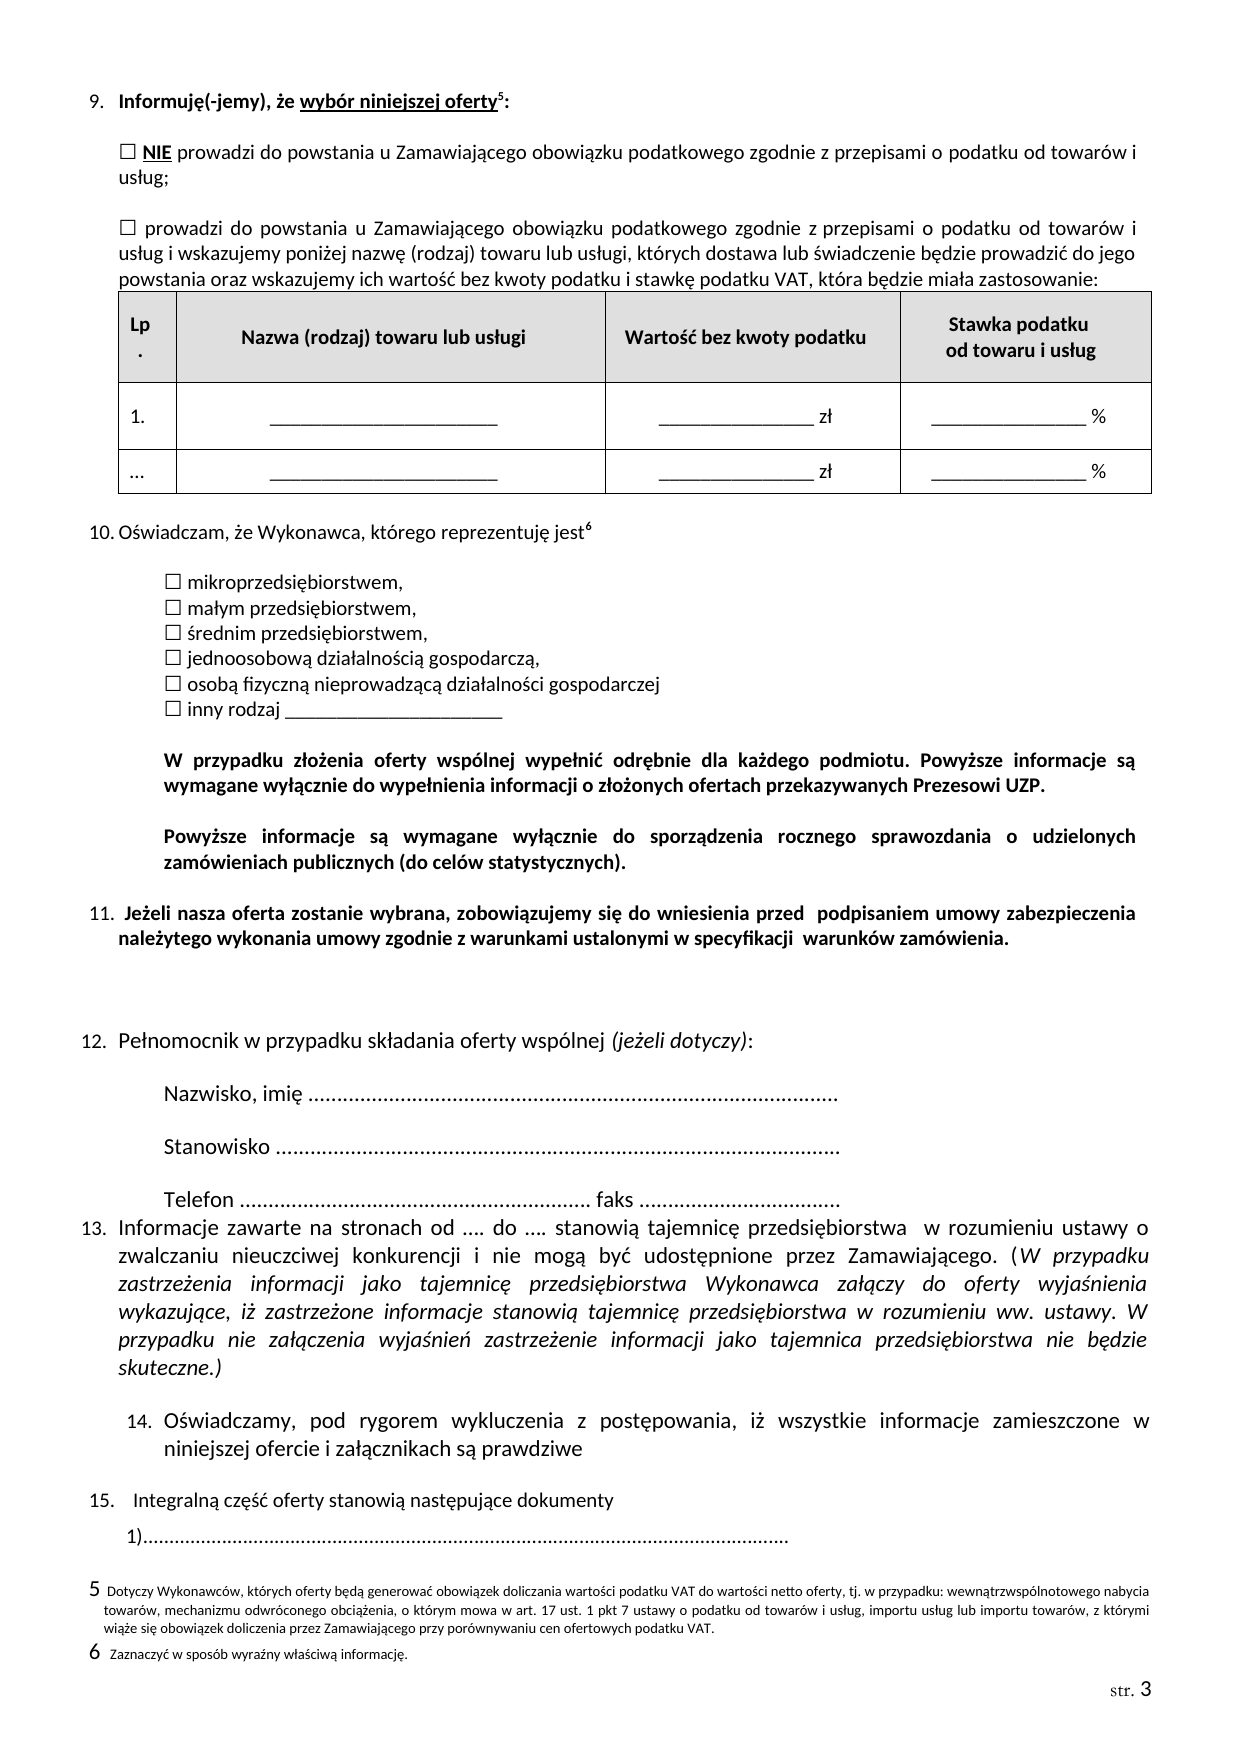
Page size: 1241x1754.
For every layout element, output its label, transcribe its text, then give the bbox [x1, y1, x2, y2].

text ☐ średnim przedsiębiorstwem, [164, 620, 1137, 646]
table_cell _______________ zł [606, 383, 900, 449]
text ☐ inny rodzaj _____________________ [164, 696, 1137, 722]
text ☐ prowadzi do powstania u Zamawiającego obowiązku podatkowego zgodnie z przepisami o podatku od towarów i usług i wskazujemy poniżej nazwę (rodzaj) towaru lub usługi, których dostawa lub świadczenie będzie prowadzić do jego powstania oraz wskazujemy ich wartość bez kwoty podatku i stawkę podatku VAT, która będzie miała zastosowanie: [118, 215, 1137, 291]
list Oświadczamy, pod rygorem wykluczenia z postępowania, iż wszystkie informacje zamieszczone w niniejszej ofercie i załącznikach są prawdziwe [126, 1407, 1152, 1463]
table_cell _______________ zł [606, 450, 900, 493]
list Oświadczam, że Wykonawca, którego reprezentuję jest [89, 519, 1137, 544]
text ☐ NIE prowadzi do powstania u Zamawiającego obowiązku podatkowego zgodnie z przepisami o podatku od towarów i usług; [118, 139, 1137, 190]
text ☐ małym przedsiębiorstwem, [164, 595, 1137, 620]
text 1)........................................................................................................................... [89, 1523, 1137, 1549]
table_cell ______________________ [177, 450, 605, 493]
table_header Lp. [119, 292, 176, 382]
table_cell … [119, 450, 176, 493]
text W przypadku złożenia oferty wspólnej wypełnić odrębnie dla każdego podmiotu. Powyższe informacje są wymagane wyłącznie do wypełnienia informacji o złożonych ofertach przekazywanych Prezesowi UZP. [164, 747, 1137, 798]
text Telefon ............................................................. faks ................................... [164, 1185, 1152, 1213]
text ☐ osobą fizyczną nieprowadzącą działalności gospodarczej [164, 671, 1137, 696]
text ☐ jednoosobową działalnością gospodarczą, [164, 646, 1137, 671]
table_cell 1. [119, 383, 176, 449]
table_cell ______________________ [177, 383, 605, 449]
table_header Nazwa (rodzaj) towaru lub usługi [177, 292, 605, 382]
text Powyższe informacje są wymagane wyłącznie do sporządzenia rocznego sprawozdania o udzielonych zamówieniach publicznych (do celów statystycznych). [164, 823, 1137, 874]
text Nazwisko, imię ............................................................................................ [164, 1079, 1152, 1107]
list Integralną część oferty stanowią następujące dokumenty [89, 1488, 1137, 1513]
table_header Stawka podatku od towaru i usług [901, 292, 1151, 382]
text Stanowisko .................................................................................................. [164, 1132, 1152, 1160]
table_cell _______________ % [901, 450, 1151, 493]
table_cell _______________ % [901, 383, 1151, 449]
list Informuję(-jemy), że wybór niniejszej oferty: [89, 89, 1137, 114]
text ☐ mikroprzedsiębiorstwem, [164, 569, 1137, 595]
list Jeżeli nasza oferta zostanie wybrana, zobowiązujemy się do wniesienia przed podpisaniem umowy zabezpieczenia należytego wykonania umowy zgodnie z warunkami ustalonymi w specyfikacji warunków zamówienia. [89, 900, 1137, 951]
list Informacje zawarte na stronach od …. do …. stanowią tajemnicę przedsiębiorstwa w rozumieniu ustawy o zwalczaniu nieuczciwej konkurencji i nie mogą być udostępnione przez Zamawiającego. (W przypadku zastrzeżenia informacji jako tajemnicę przedsiębiorstwa Wykonawca załączy do oferty wyjaśnienia wykazujące, iż zastrzeżone informacje stanowią tajemnicę przedsiębiorstwa w rozumieniu ww. ustawy. W przypadku nie załączenia wyjaśnień zastrzeżenie informacji jako tajemnica przedsiębiorstwa nie będzie skuteczne.) [81, 1213, 1152, 1382]
table_header Wartość bez kwoty podatku [606, 292, 900, 382]
list Pełnomocnik w przypadku składania oferty wspólnej (jeżeli dotyczy): [81, 1026, 1152, 1054]
